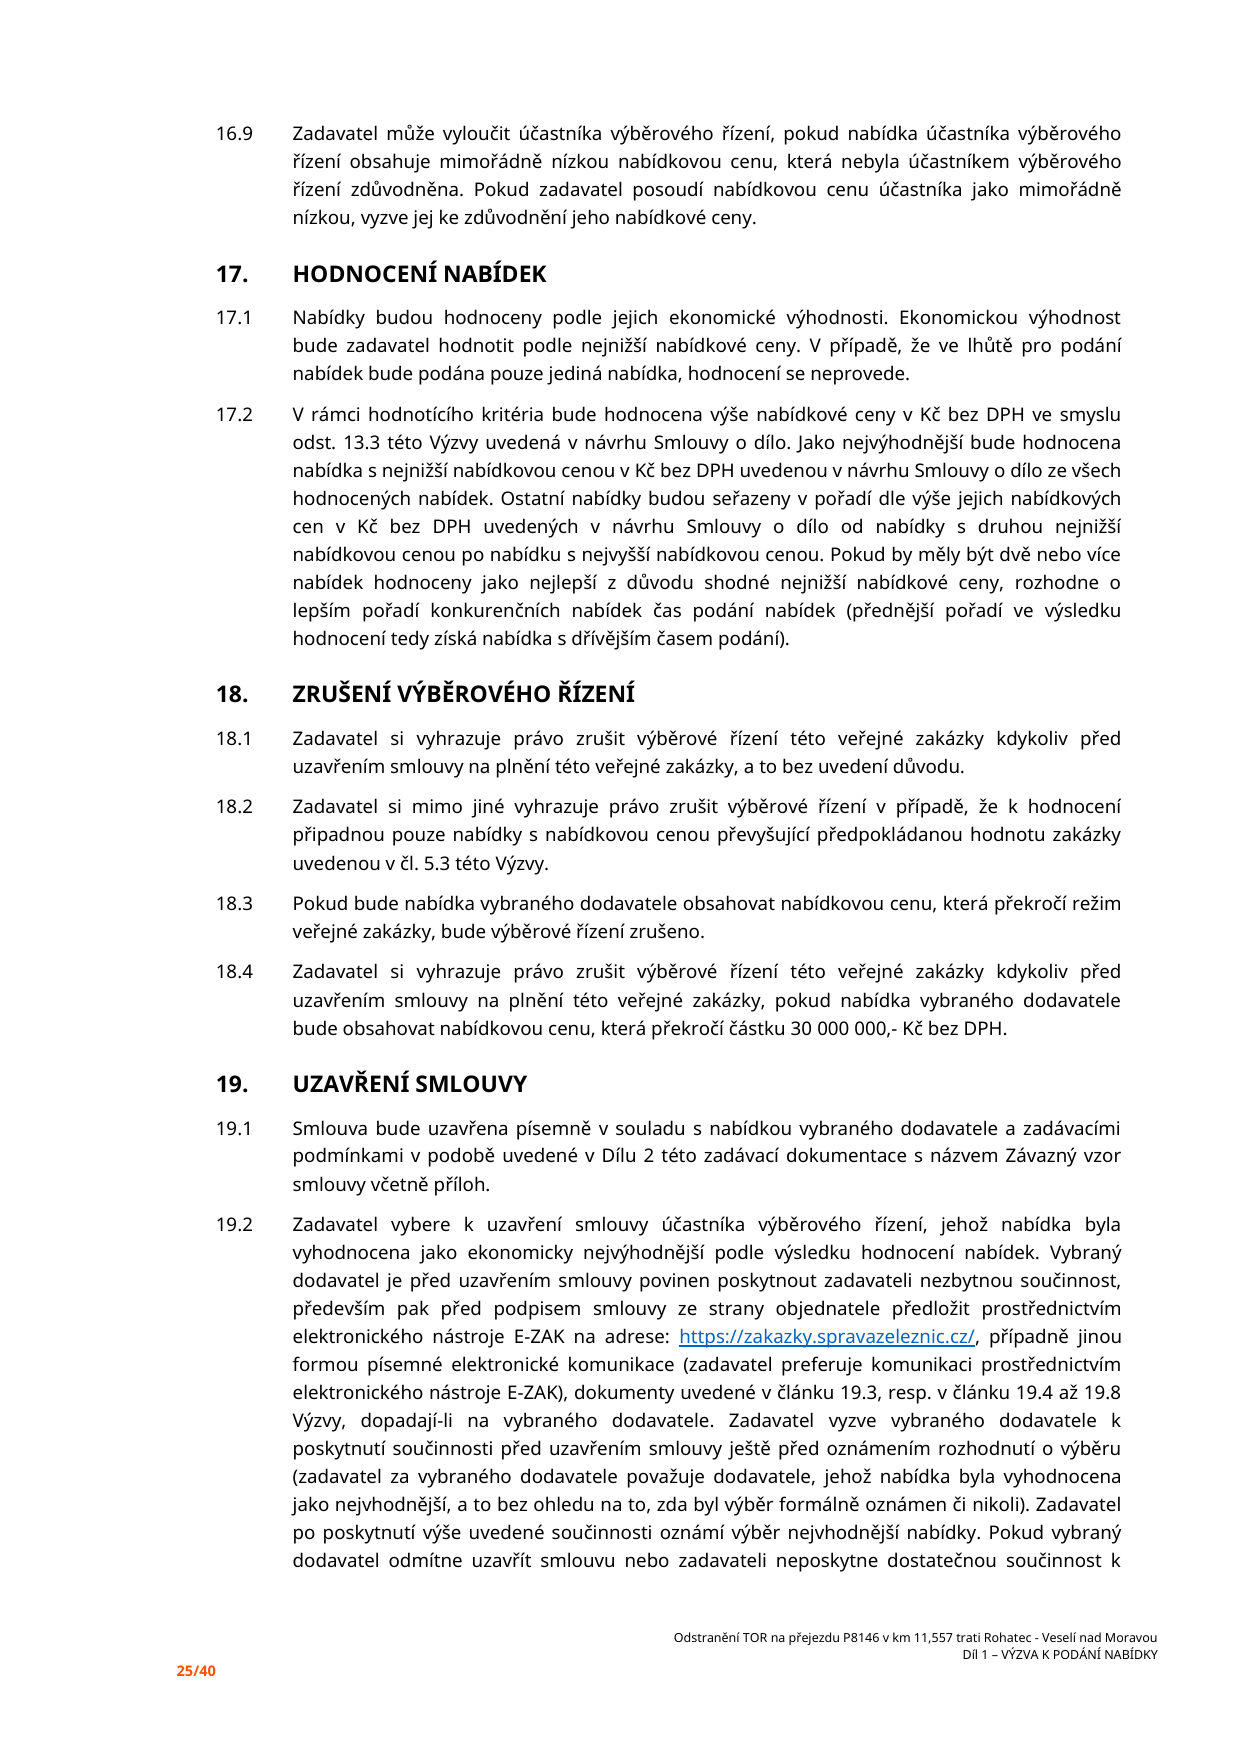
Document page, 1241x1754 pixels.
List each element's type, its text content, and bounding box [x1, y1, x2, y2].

text HODNOCENÍ NABÍDEK [216, 258, 1122, 289]
text Pokud bude nabídka vybraného dodavatele obsahovat nabídkovou cenu, která překročí režim veřejné zakázky, bude výběrové řízení zrušeno. [216, 890, 1122, 944]
text Nabídky budou hodnoceny podle jejich ekonomické výhodnosti. Ekonomickou výhodnost bude zadavatel hodnotit podle nejnižší nabídkové ceny. V případě, že ve lhůtě pro podání nabídek bude podána pouze jediná nabídka, hodnocení se neprovede. [216, 304, 1122, 386]
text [216, 1211, 1122, 1573]
text Zadavatel si vyhrazuje právo zrušit výběrové řízení této veřejné zakázky kdykoliv před uzavřením smlouvy na plnění této veřejné zakázky, pokud nabídka vybraného dodavatele bude obsahovat nabídkovou cenu, která překročí částku 30 000 000,- Kč bez DPH. [216, 959, 1122, 1040]
text Zadavatel si vyhrazuje právo zrušit výběrové řízení této veřejné zakázky kdykoliv před uzavřením smlouvy na plnění této veřejné zakázky, a to bez uvedení důvodu. [216, 725, 1122, 779]
text V rámci hodnotícího kritéria bude hodnocena výše nabídkové ceny v Kč bez DPH ve smyslu odst. 13.3 této Výzvy uvedená v návrhu Smlouvy o dílo. Jako nejvýhodnější bude hodnocena nabídka s nejnižší nabídkovou cenou v Kč bez DPH uvedenou v návrhu Smlouvy o dílo ze všech hodnocených nabídek. Ostatní nabídky budou seřazeny v pořadí dle výše jejich nabídkových cen v Kč bez DPH uvedených v návrhu Smlouvy o dílo od nabídky s druhou nejnižší nabídkovou cenou po nabídku s nejvyšší nabídkovou cenou. Pokud by měly být dvě nebo více nabídek hodnoceny jako nejlepší z důvodu shodné nejnižší nabídkové ceny, rozhodne o lepším pořadí konkurenčních nabídek čas podání nabídek (přednější pořadí ve výsledku hodnocení tedy získá nabídka s dřívějším časem podání). [216, 401, 1122, 651]
text ZRUŠENÍ VÝBĚROVÉHO ŘÍZENÍ [216, 678, 1122, 709]
text Zadavatel může vyloučit účastníka výběrového řízení, pokud nabídka účastníka výběrového řízení obsahuje mimořádně nízkou nabídkovou cenu, která nebyla účastníkem výběrového řízení zdůvodněna. Pokud zadavatel posoudí nabídkovou cenu účastníka jako mimořádně nízkou, vyzve jej ke zdůvodnění jeho nabídkové ceny. [216, 121, 1122, 230]
text UZAVŘENÍ SMLOUVY [216, 1068, 1122, 1099]
text Smlouva bude uzavřena písemně v souladu s nabídkou vybraného dodavatele a zadávacími podmínkami v podobě uvedené v Dílu 2 této zadávací dokumentace s názvem Závazný vzor smlouvy včetně příloh. [216, 1115, 1122, 1196]
text Zadavatel si mimo jiné vyhrazuje právo zrušit výběrové řízení v případě, že k hodnocení připadnou pouze nabídky s nabídkovou cenou převyšující předpokládanou hodnotu zakázky uvedenou v čl. 5.3 této Výzvy. [216, 794, 1122, 875]
